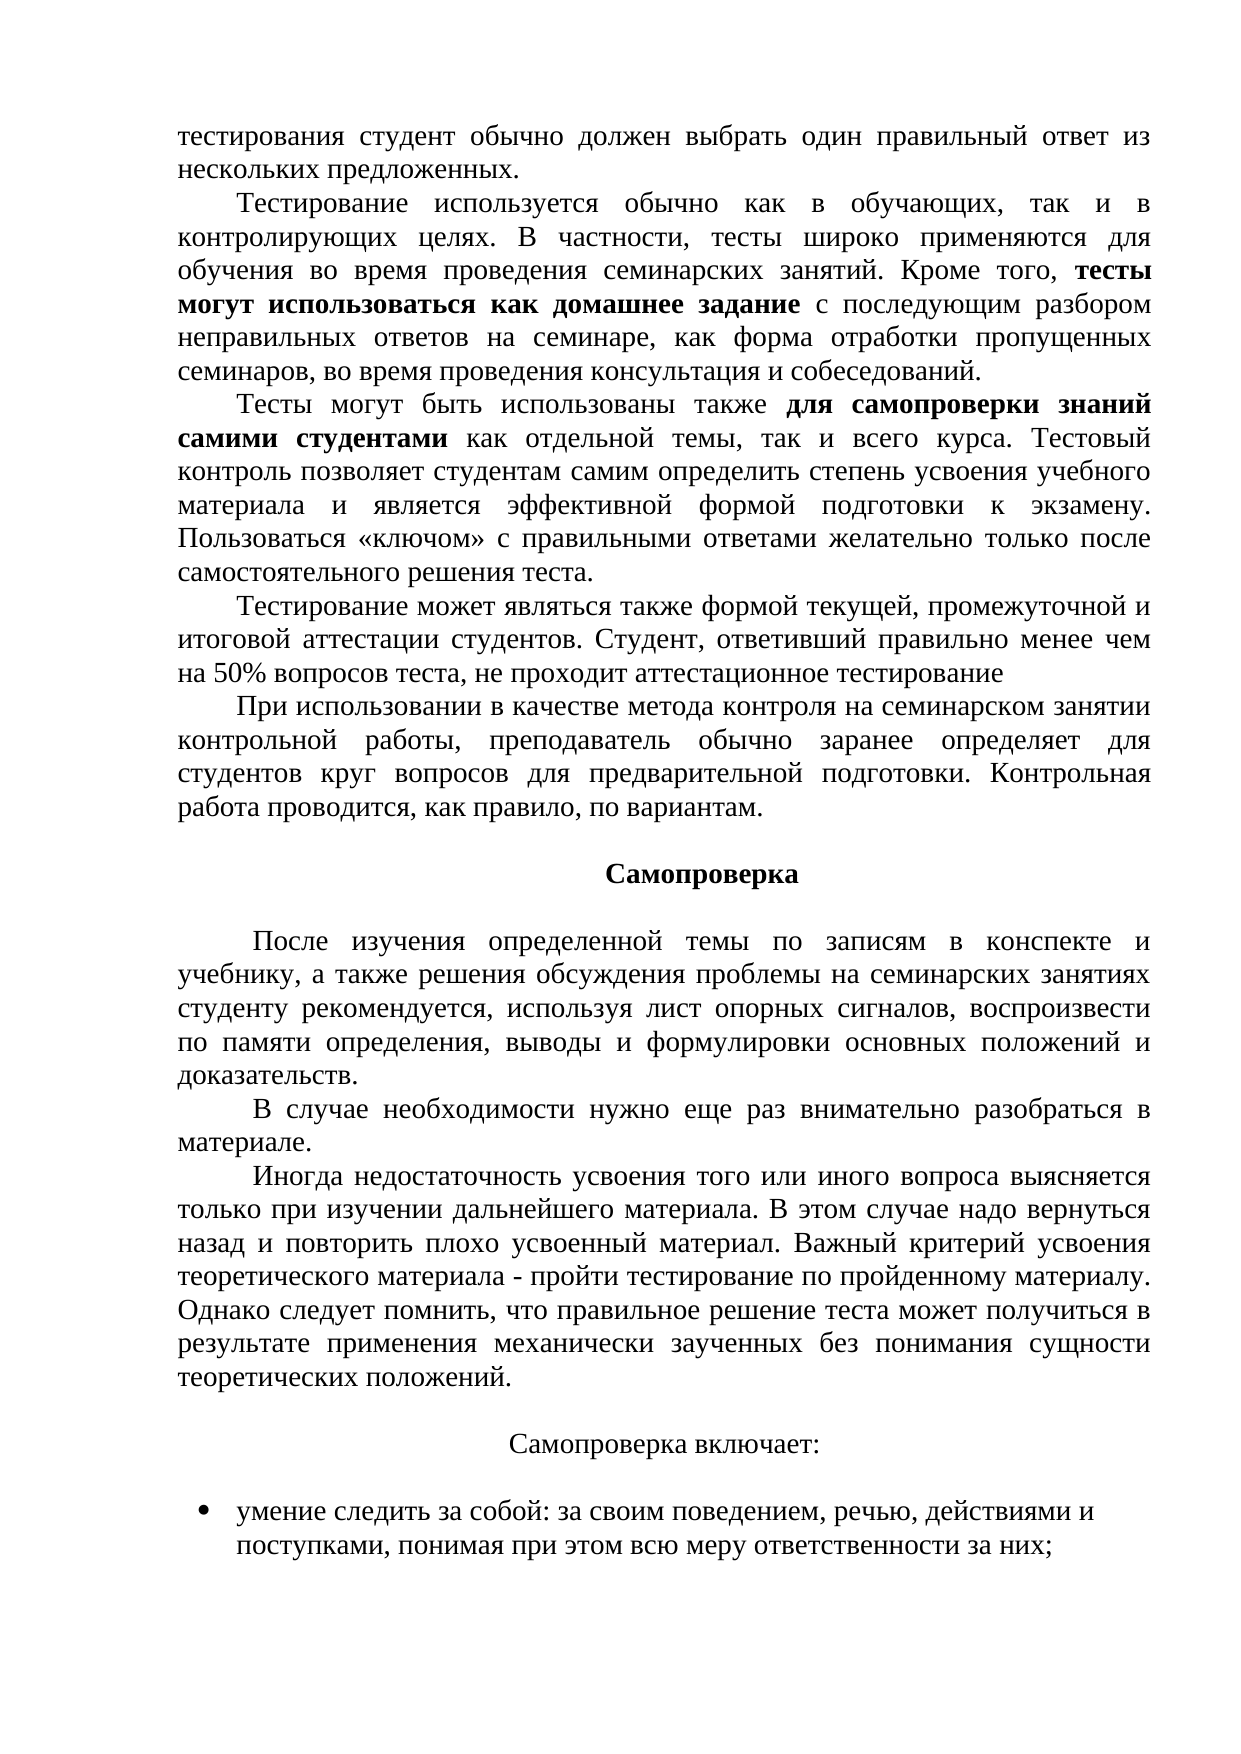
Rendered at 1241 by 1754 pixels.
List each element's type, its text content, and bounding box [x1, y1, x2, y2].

list умение следить за собой: за своим поведением, речью, действиями и поступками, понимая при этом всю меру ответственности за них; [199, 1493, 1152, 1561]
text Иногда недостаточность усвоения того или иного вопроса выясняется только при изучении дальнейшего материала. В этом случае надо вернуться назад и повторить плохо усвоенный материал. Важный критерий усвоения теоретического материала - пройти тестирование по пройденному материалу. Однако следует помнить, что правильное решение теста может получиться в результате применения механически заученных без понимания сущности теоретических положений. [177, 1158, 1152, 1393]
text При использовании в качестве метода контроля на семинарском занятии контрольной работы, преподаватель обычно заранее определяет для студентов круг вопросов для предварительной подготовки. Контрольная работа проводится, как правило, по вариантам. [177, 688, 1152, 822]
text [177, 118, 1152, 185]
text Тесты могут быть использованы также для самопроверки знаний самими студентами как отдельной темы, так и всего курса. Тестовый контроль позволяет студентам самим определить степень усвоения учебного материала и является эффективной формой подготовки к экзамену. Пользоваться «ключом» с правильными ответами желательно только после самостоятельного решения теста. [177, 386, 1152, 588]
text В случае необходимости нужно еще раз внимательно разобраться в материале. [177, 1091, 1152, 1158]
text Тестирование используется обычно как в обучающих, так и в контролирующих целях. В частности, тесты широко применяются для обучения во время проведения семинарских занятий. Кроме того, тесты могут использоваться как домашнее задание с последующим разбором неправильных ответов на семинаре, как форма отработки пропущенных семинаров, во время проведения консультация и собеседований. [177, 185, 1152, 386]
text После изучения определенной темы по записям в конспекте и учебнику, а также решения обсуждения проблемы на семинарских занятиях студенту рекомендуется, используя лист опорных сигналов, воспроизвести по памяти определения, выводы и формулировки основных положений и доказательств. [177, 923, 1152, 1091]
text Самопроверка [177, 856, 1152, 889]
text Тестирование может являться также формой текущей, промежуточной и итоговой аттестации студентов. Студент, ответивший правильно менее чем на 50% вопросов теста, не проходит аттестационное тестирование [177, 588, 1152, 688]
text Самопроверка включает: [177, 1426, 1152, 1460]
